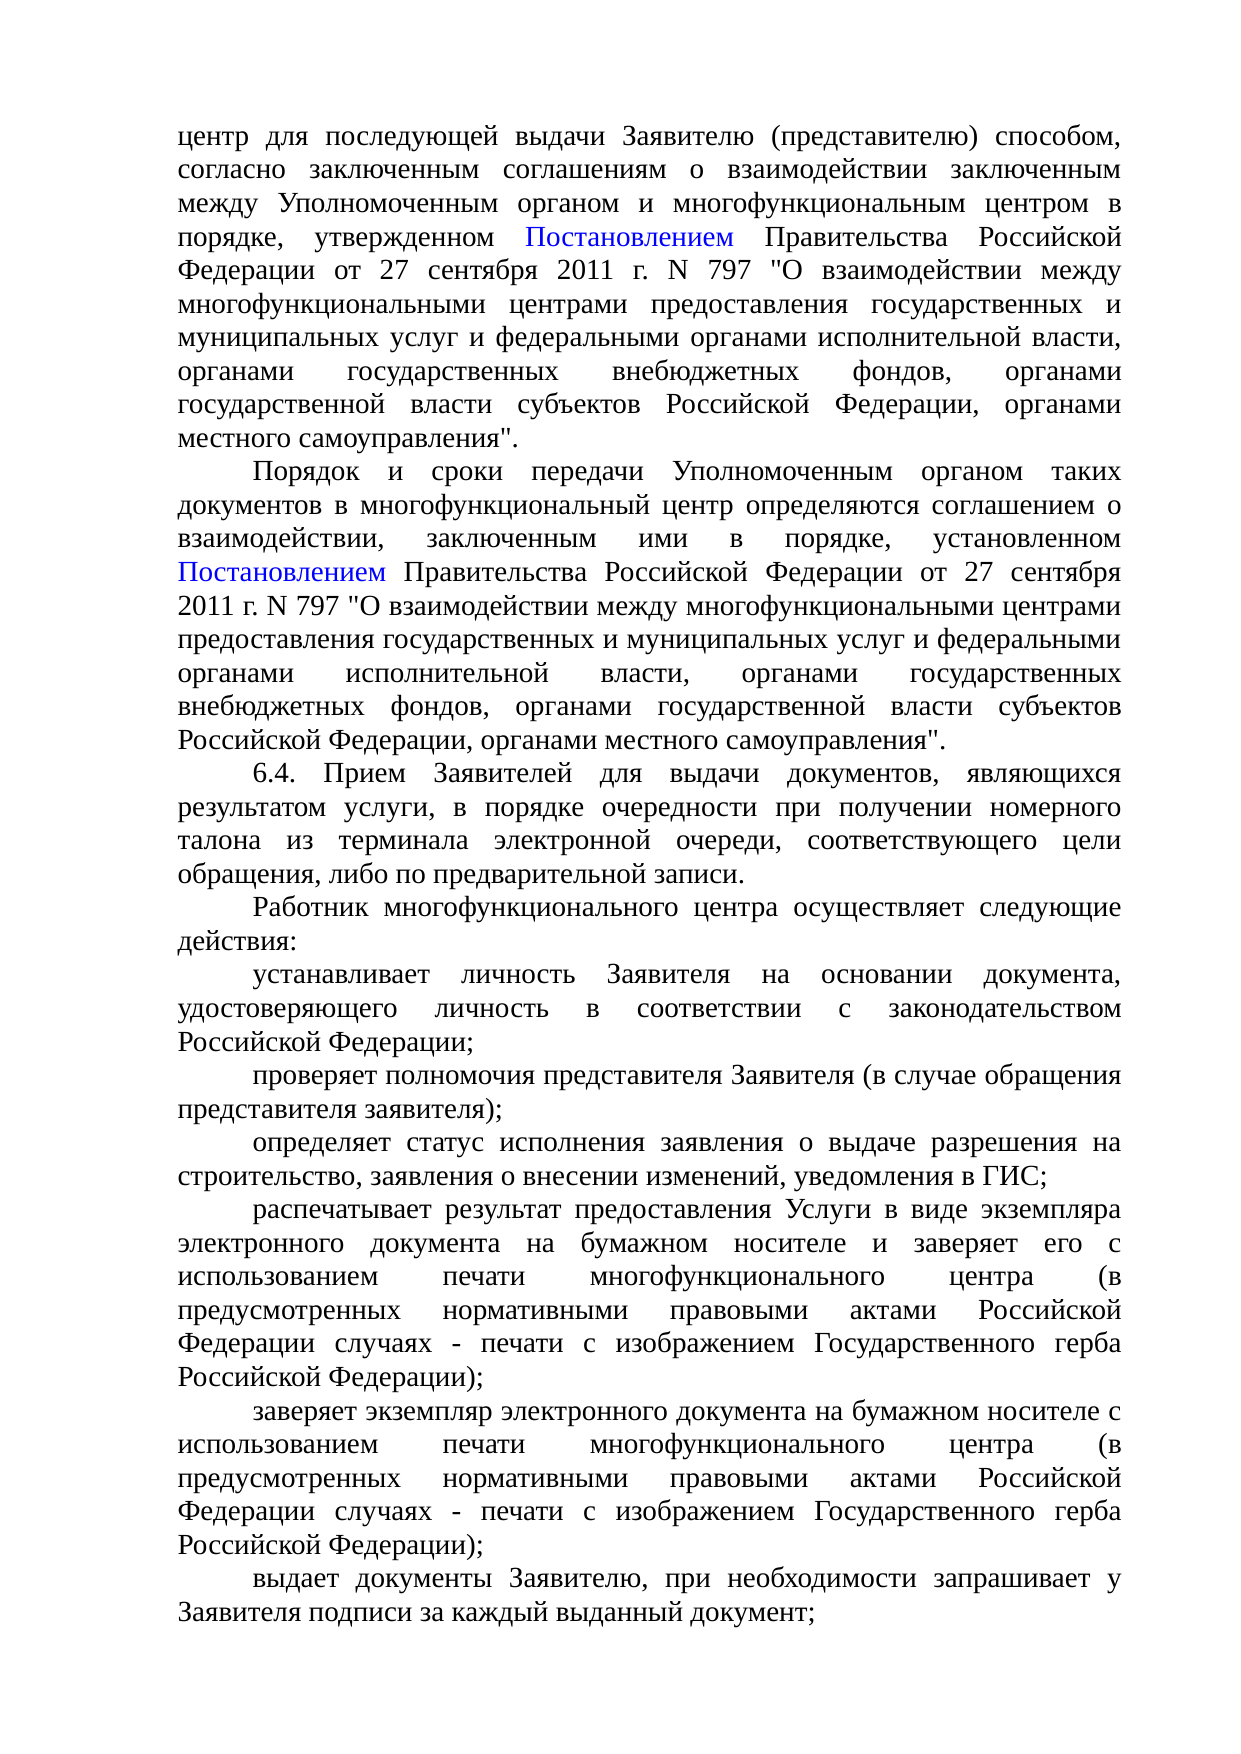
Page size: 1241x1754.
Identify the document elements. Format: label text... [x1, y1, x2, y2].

text распечатывает результат предоставления Услуги в виде экземпляра электронного документа на бумажном носителе и заверяет его с использованием печати многофункционального центра (в предусмотренных нормативными правовыми актами Российской Федерации случаях - печати с изображением Государственного герба Российской Федерации); [177, 1191, 1122, 1393]
text Работник многофункционального центра осуществляет следующие действия: [177, 889, 1122, 957]
text выдает документы Заявителю, при необходимости запрашивает у Заявителя подписи за каждый выданный документ; [177, 1560, 1122, 1627]
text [177, 118, 1122, 453]
text 6.4. Прием Заявителей для выдачи документов, являющихся результатом услуги, в порядке очередности при получении номерного талона из терминала электронной очереди, соответствующего цели обращения, либо по предварительной записи. [177, 755, 1122, 889]
text устанавливает личность Заявителя на основании документа, удостоверяющего личность в соответствии с законодательством Российской Федерации; [177, 957, 1122, 1057]
text определяет статус исполнения заявления о выдаче разрешения на строительство, заявления о внесении изменений, уведомления в ГИС; [177, 1124, 1122, 1191]
text Порядок и сроки передачи Уполномоченным органом таких документов в многофункциональный центр определяются соглашением о взаимодействии, заключенным ими в порядке, установленном Постановлением Правительства Российской Федерации от 27 сентября 2011 г. N 797 "О взаимодействии между многофункциональными центрами предоставления государственных и муниципальных услуг и федеральными органами исполнительной власти, органами государственных внебюджетных фондов, органами государственной власти субъектов Российской Федерации, органами местного самоуправления". [177, 453, 1122, 755]
text проверяет полномочия представителя Заявителя (в случае обращения представителя заявителя); [177, 1057, 1122, 1124]
text заверяет экземпляр электронного документа на бумажном носителе с использованием печати многофункционального центра (в предусмотренных нормативными правовыми актами Российской Федерации случаях - печати с изображением Государственного герба Российской Федерации); [177, 1393, 1122, 1560]
